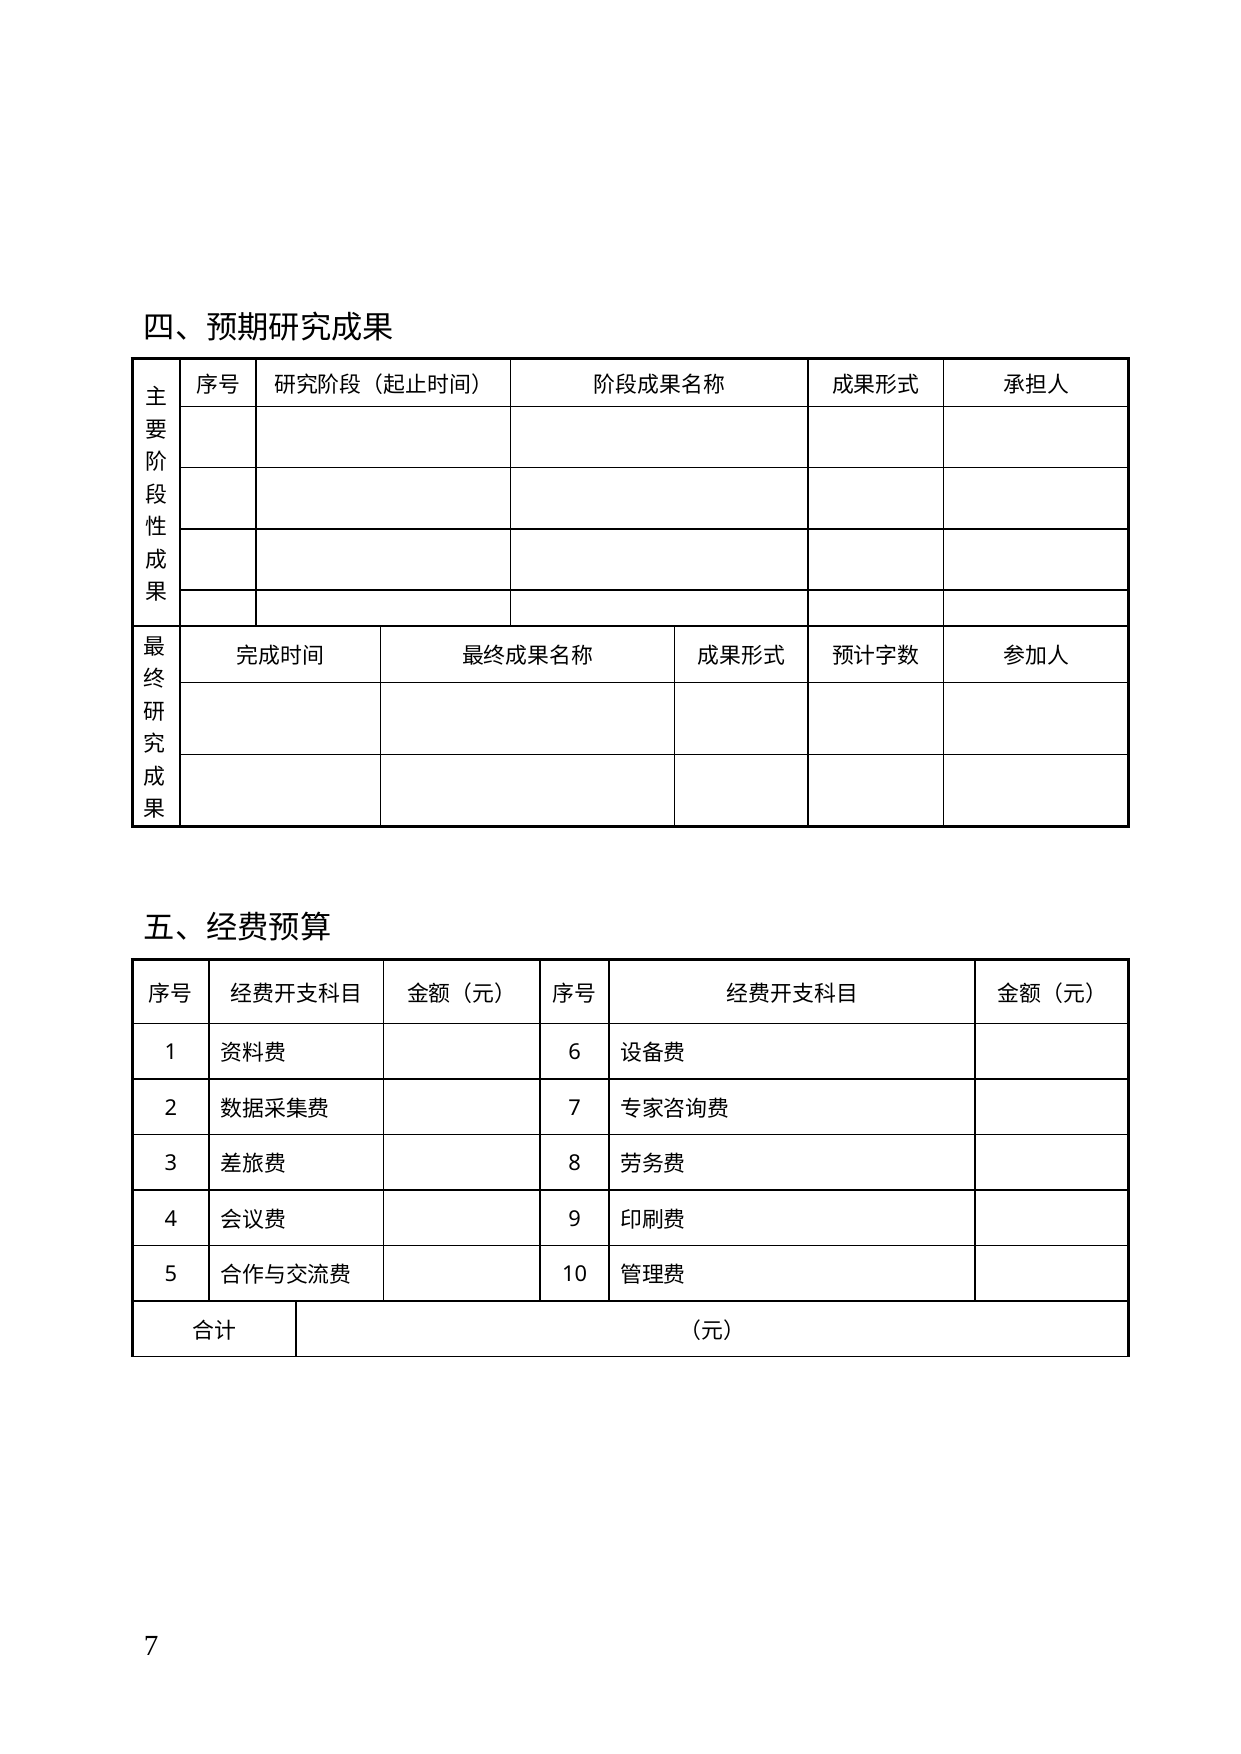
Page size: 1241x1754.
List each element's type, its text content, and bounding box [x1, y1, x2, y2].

table_cell 2 [134, 1080, 208, 1134]
table_cell 会议费 [210, 1191, 383, 1245]
table_cell 专家咨询费 [610, 1080, 974, 1134]
table_cell [381, 755, 674, 825]
table_cell [257, 530, 510, 589]
table_cell 合作与交流费 [210, 1246, 383, 1300]
table_cell [809, 407, 943, 467]
table_cell [381, 683, 674, 753]
table_cell 4 [134, 1191, 208, 1245]
table_cell 9 [541, 1191, 608, 1245]
table_header 承担人 [944, 360, 1127, 406]
table_cell [181, 468, 255, 528]
table_header 阶段成果名称 [511, 360, 807, 406]
table_header 研究阶段（起止时间） [257, 360, 510, 406]
table_cell 合计 [134, 1302, 295, 1356]
table_cell [944, 591, 1127, 625]
table_cell [944, 683, 1127, 753]
table_cell 6 [541, 1024, 608, 1078]
table_cell [384, 1080, 539, 1134]
table_cell [511, 530, 807, 589]
table_cell [944, 530, 1127, 589]
table_cell [809, 591, 943, 625]
table_cell [511, 591, 807, 625]
table_cell [181, 683, 380, 753]
table_cell [809, 530, 943, 589]
table_cell 印刷费 [610, 1191, 974, 1245]
table_cell [257, 407, 510, 467]
table_header 主 要 阶 段 性 成 果 [134, 360, 179, 625]
table_cell [257, 591, 510, 625]
table_cell [511, 407, 807, 467]
table_cell [384, 1024, 539, 1078]
table_cell 预计字数 [809, 627, 943, 682]
table_cell [384, 1135, 539, 1189]
table_cell 管理费 [610, 1246, 974, 1300]
table_header 成果形式 [809, 360, 943, 406]
table_cell [976, 1246, 1127, 1300]
table_header 金额（元） [384, 961, 539, 1023]
table_cell [809, 468, 943, 528]
table_header 金额（元） [976, 961, 1127, 1023]
table_cell [944, 407, 1127, 467]
table_cell 完成时间 [181, 627, 380, 682]
table_cell [511, 468, 807, 528]
table_cell 劳务费 [610, 1135, 974, 1189]
table_cell [976, 1080, 1127, 1134]
table_cell 资料费 [210, 1024, 383, 1078]
table_cell 8 [541, 1135, 608, 1189]
table_cell 差旅费 [210, 1135, 383, 1189]
table_cell [384, 1191, 539, 1245]
table_cell [944, 755, 1127, 825]
table_cell [976, 1191, 1127, 1245]
table_cell [675, 683, 807, 753]
table_cell [181, 530, 255, 589]
table_cell [181, 407, 255, 467]
table_header 序号 [181, 360, 255, 406]
table_cell 设备费 [610, 1024, 974, 1078]
table_cell 7 [541, 1080, 608, 1134]
table_cell [181, 755, 380, 825]
table_cell [976, 1135, 1127, 1189]
table_cell [384, 1246, 539, 1300]
table_header 经费开支科目 [610, 961, 974, 1023]
table_cell [944, 468, 1127, 528]
table_cell [181, 591, 255, 625]
table_cell 5 [134, 1246, 208, 1300]
table_header 序号 [541, 961, 608, 1023]
table_cell 3 [134, 1135, 208, 1189]
table_cell [257, 468, 510, 528]
table_cell 10 [541, 1246, 608, 1300]
text 四、预期研究成果 [143, 292, 1150, 357]
table_cell 数据采集费 [210, 1080, 383, 1134]
table_cell 参加人 [944, 627, 1127, 682]
table_cell [675, 755, 807, 825]
table_cell 最终成果名称 [381, 627, 674, 682]
table_cell 最终研究成果 [134, 627, 179, 825]
table_cell 成果形式 [675, 627, 807, 682]
text 五、经费预算 [143, 893, 1150, 958]
table_cell [809, 755, 943, 825]
table_header 序号 [134, 961, 208, 1023]
table_cell 1 [134, 1024, 208, 1078]
table_cell [976, 1024, 1127, 1078]
table_cell （元） [297, 1302, 1127, 1356]
table_header 经费开支科目 [210, 961, 383, 1023]
table_cell [809, 683, 943, 753]
